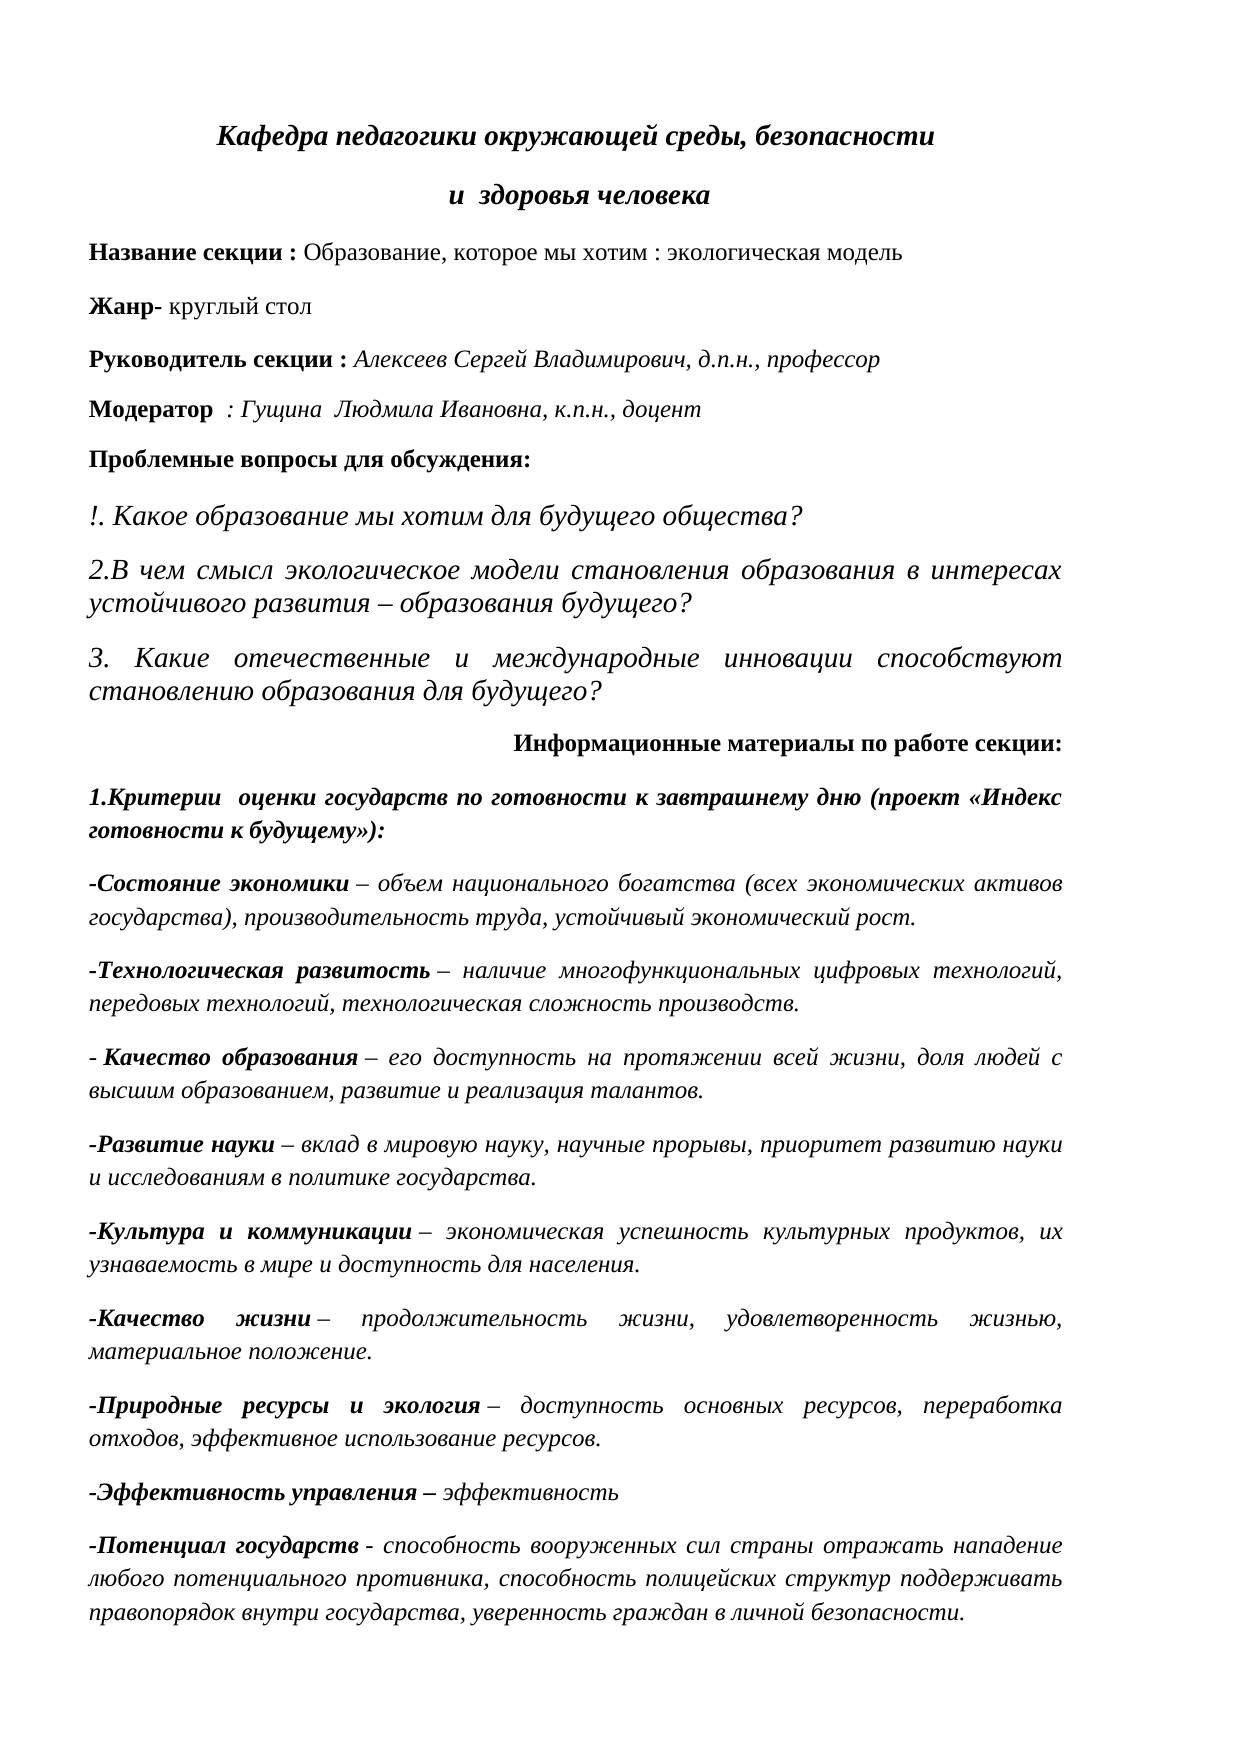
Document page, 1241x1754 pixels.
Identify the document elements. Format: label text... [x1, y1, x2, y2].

text -Потенциал государств - способность вооруженных сил страны отражать нападение любого потенциального противника, способность полицейских структур поддерживать правопорядок внутри государства, уверенность граждан в личной безопасности. [88, 1531, 1063, 1625]
text Название секции : Образование, которое мы хотим : экологическая модель [88, 237, 1063, 266]
text и здоровья человека [88, 177, 1063, 211]
text Модератор : Гущина Людмила Ивановна, к.п.н., доцент [88, 394, 1063, 423]
text -Технологическая развитость – наличие многофункциональных цифровых технологий, передовых технологий, технологическая сложность производств. [88, 955, 1063, 1017]
text 3. Какие отечественные и международные инновации способствуют становлению образования для будущего? [88, 640, 1063, 707]
text Проблемные вопросы для обсуждения: [88, 444, 1063, 472]
text 2.В чем смысл экологическое модели становления образования в интересах устойчивого развития – образования будущего? [88, 552, 1063, 619]
text Руководитель секции : Алексеев Сергей Владимирович, д.п.н., профессор [88, 344, 1063, 373]
text Кафедра педагогики окружающей среды, безопасности [88, 118, 1063, 152]
text 1.Критерии оценки государств по готовности к завтрашнему дню (проект «Индекс готовности к будущему»): [88, 782, 1063, 843]
text -Состояние экономики – объем национального богатства (всех экономических активов государства), производительность труда, устойчивый экономический рост. [88, 868, 1063, 930]
text - Качество образования – его доступность на протяжении всей жизни, доля людей с высшим образованием, развитие и реализация талантов. [88, 1042, 1063, 1104]
text -Развитие науки – вклад в мировую науку, научные прорывы, приоритет развитию науки и исследованиям в политике государства. [88, 1129, 1063, 1191]
text Информационные материалы по работе секции: [88, 728, 1063, 757]
text Жанр- круглый стол [88, 291, 1063, 319]
text -Качество жизни – продолжительность жизни, удовлетворенность жизнью, материальное положение. [88, 1303, 1063, 1365]
text -Природные ресурсы и экология – доступность основных ресурсов, переработка отходов, эффективное использование ресурсов. [88, 1390, 1063, 1452]
text -Эффективность управления – эффективность [88, 1477, 1063, 1505]
text !. Какое образование мы хотим для будущего общества? [88, 498, 1063, 531]
text -Культура и коммуникации – экономическая успешность культурных продуктов, их узнаваемость в мире и доступность для населения. [88, 1216, 1063, 1278]
